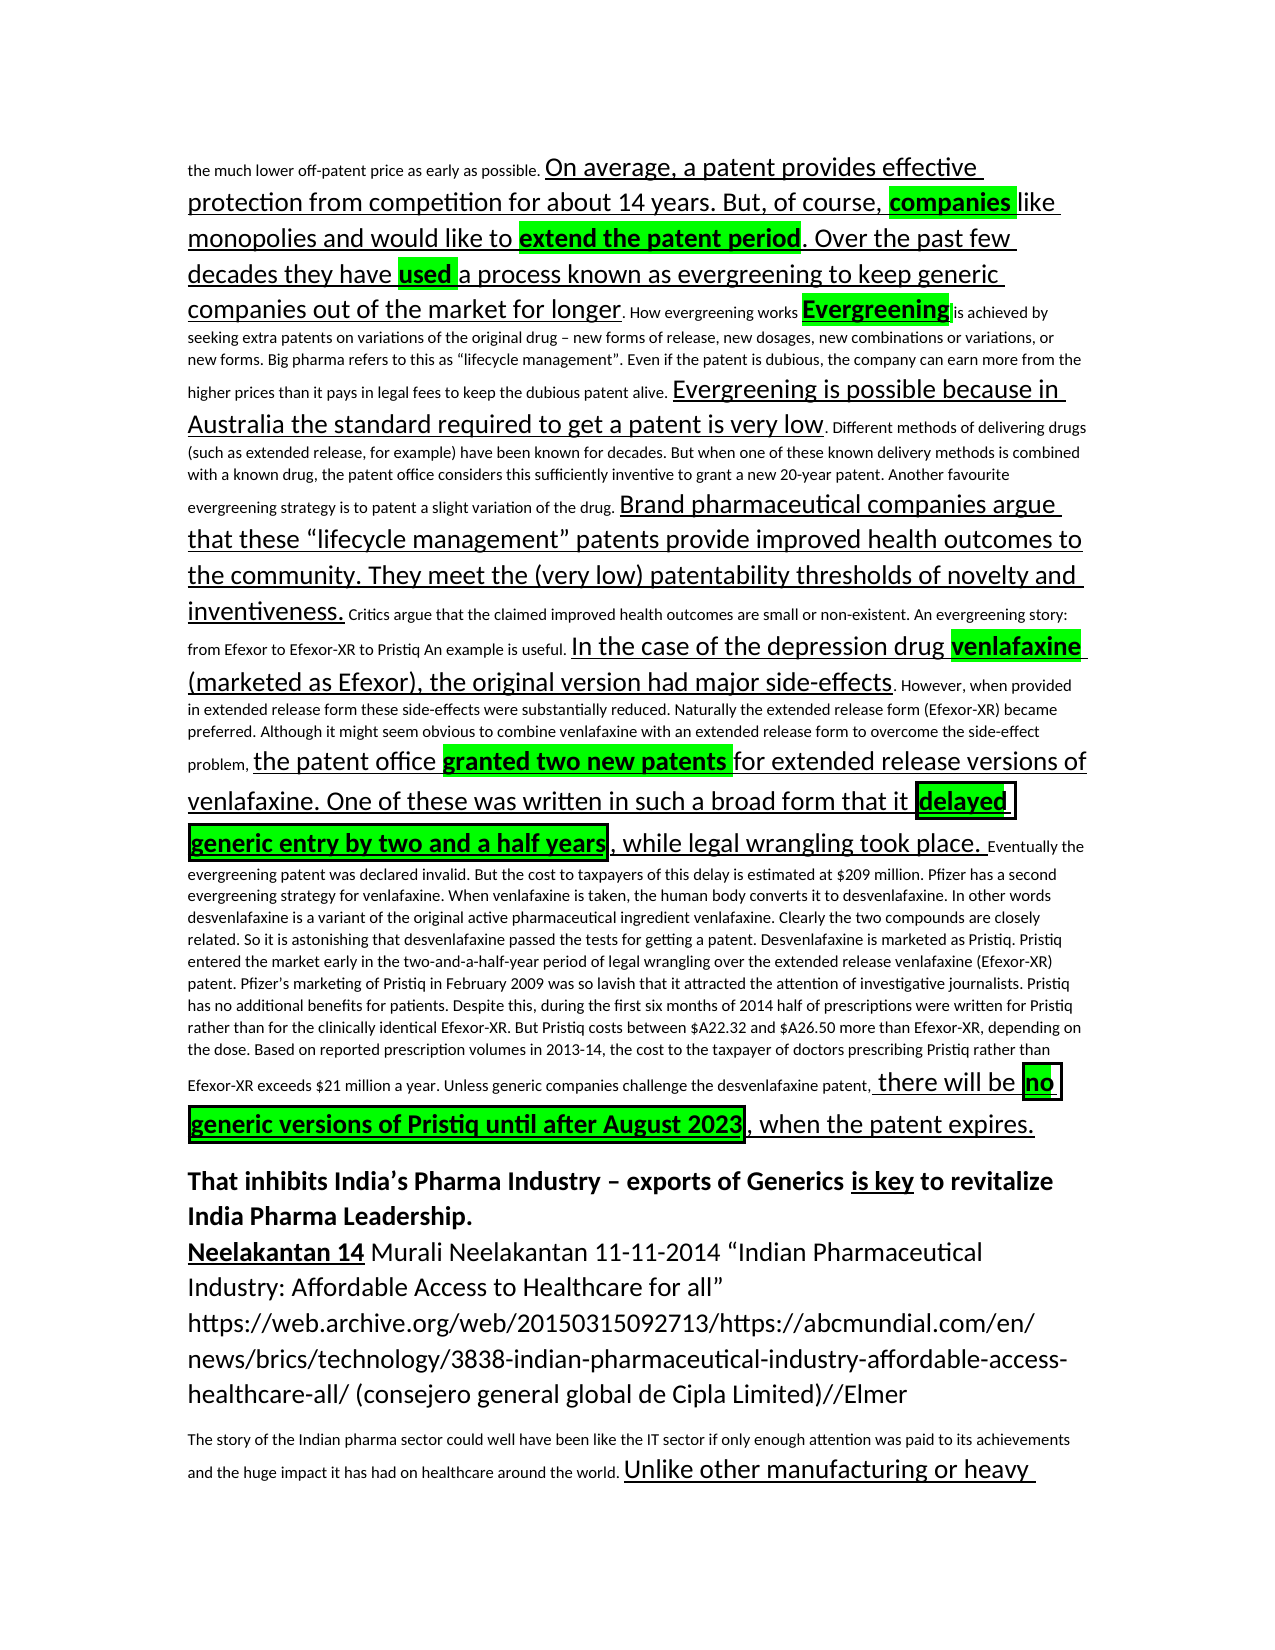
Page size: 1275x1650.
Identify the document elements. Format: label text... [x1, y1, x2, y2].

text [187, 150, 1087, 1144]
text Neelakantan 14 Murali Neelakantan 11-11-2014 “Indian Pharmaceutical Industry: Affordable Access to Healthcare for all” https://web.archive.org/web/20150315092713/https://abcmundial.com/en/news/brics/technology/3838-indian-pharmaceutical-industry-affordable-access-healthcare-all/ (consejero general global de Cipla Limited)//Elmer [187, 1235, 1087, 1410]
subtitle That inhibits India’s Pharma Industry – exports of Generics is key to revitalize India Pharma Leadership. [187, 1164, 1087, 1232]
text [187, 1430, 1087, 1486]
